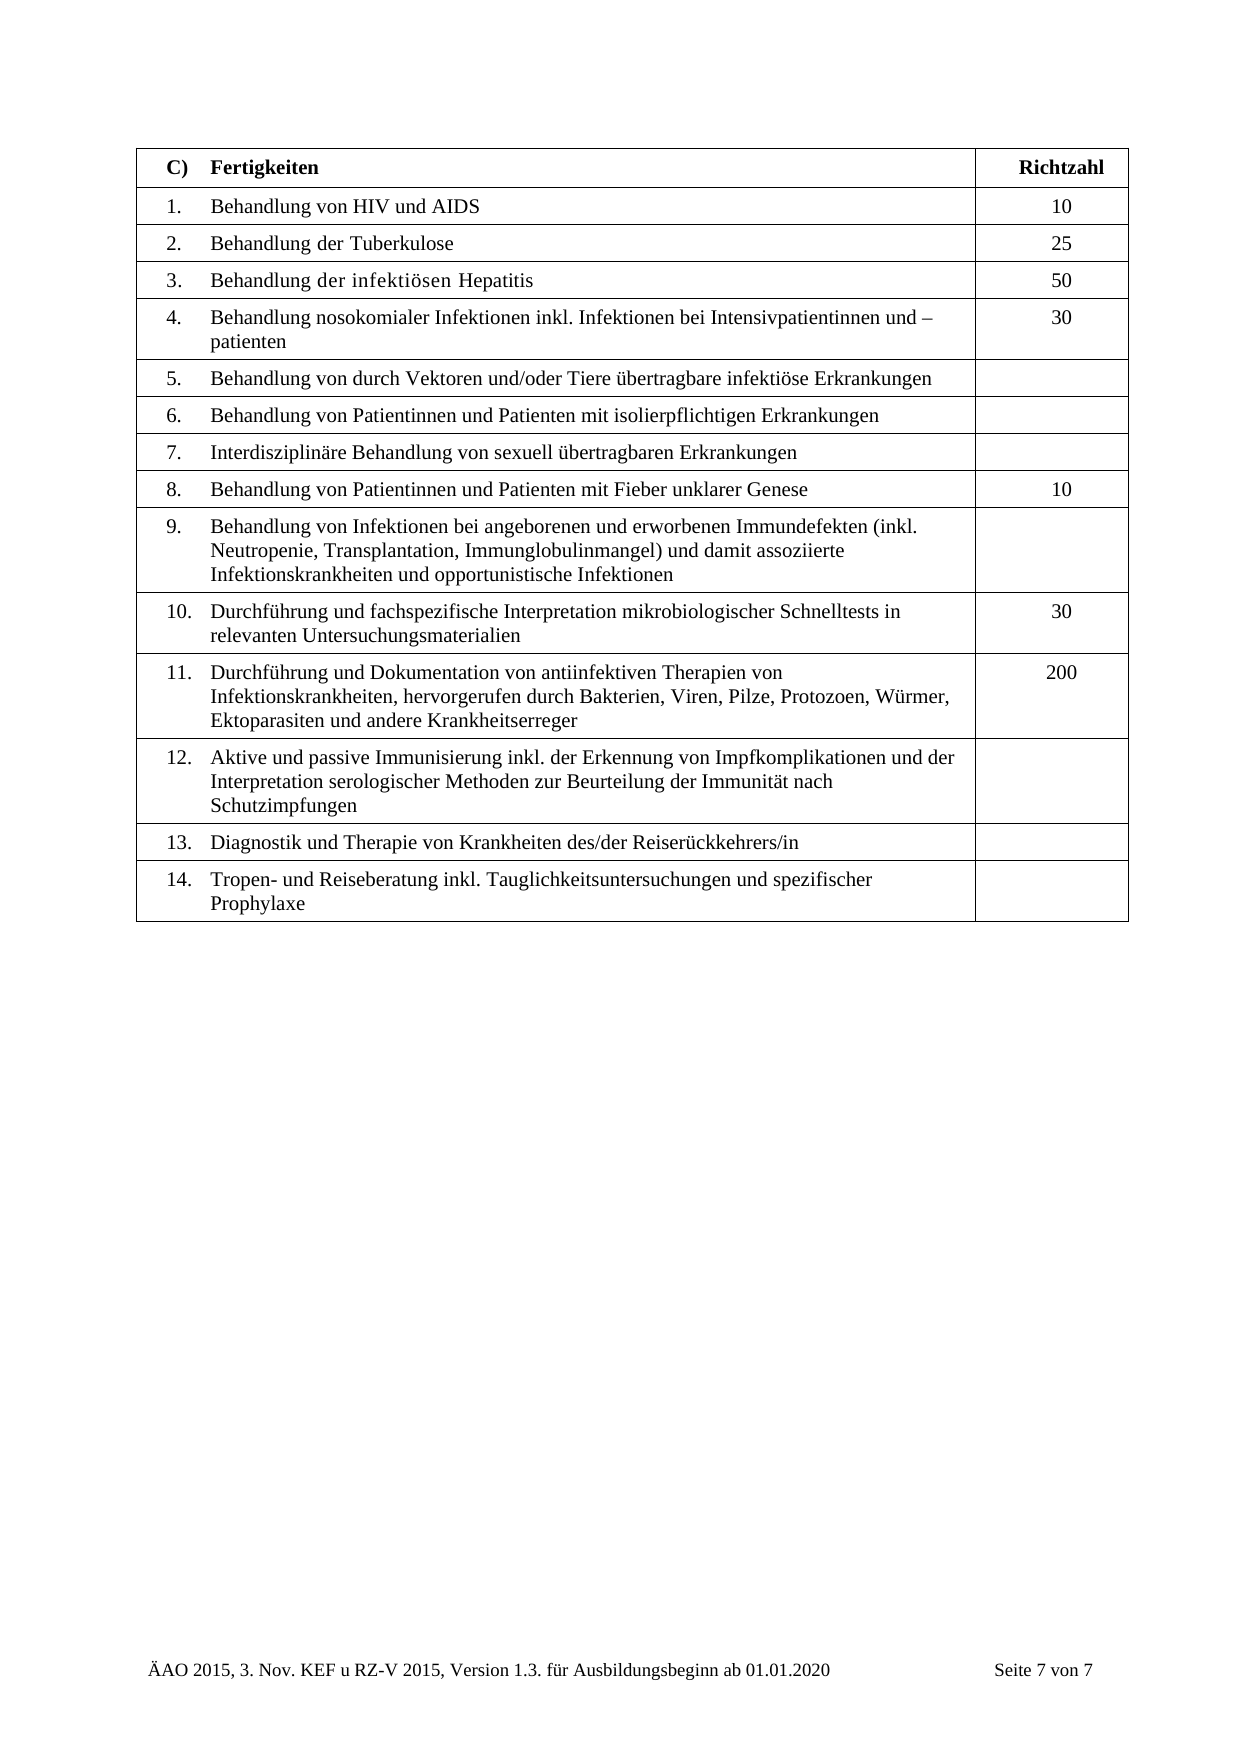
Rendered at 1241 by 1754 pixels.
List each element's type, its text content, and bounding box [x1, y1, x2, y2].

table_cell Tropen- und Reiseberatung inkl. Tauglichkeitsuntersuchungen und spezifischer Prophylaxe [137, 861, 975, 921]
table_cell Behandlung von Infektionen bei angeborenen und erworbenen Immundefekten (inkl. Neutropenie, Transplantation, Immunglobulinmangel) und damit assoziierte Infektionskrankheiten und opportunistische Infektionen [137, 508, 975, 592]
table_cell Behandlung von durch Vektoren und/oder Tiere übertragbare infektiöse Erkrankungen [137, 360, 975, 396]
table_cell [976, 508, 1128, 592]
table_cell 10 [976, 188, 1128, 224]
table_cell [976, 824, 1128, 860]
table_header Richtzahl [976, 149, 1128, 187]
table_cell Behandlung von HIV und AIDS [137, 188, 975, 224]
table_cell Interdisziplinäre Behandlung von sexuell übertragbaren Erkrankungen [137, 434, 975, 469]
table_cell 25 [976, 225, 1128, 261]
table_cell Behandlung von Patientinnen und Patienten mit Fieber unklarer Genese [137, 471, 975, 507]
table_cell [976, 739, 1128, 823]
table_cell Behandlung von Patientinnen und Patienten mit isolierpflichtigen Erkrankungen [137, 397, 975, 433]
table_cell Behandlung nosokomialer Infektionen inkl. Infektionen bei Intensivpatientinnen und –patienten [137, 299, 975, 359]
table_cell Behandlung der infektiösen Hepatitis [137, 262, 975, 298]
table_cell 30 [976, 593, 1128, 653]
table_cell 200 [976, 654, 1128, 738]
table_cell 30 [976, 299, 1128, 359]
table_cell [976, 360, 1128, 396]
table_cell Durchführung und fachspezifische Interpretation mikrobiologischer Schnelltests in relevanten Untersuchungsmaterialien [137, 593, 975, 653]
table_header C) Fertigkeiten [137, 149, 975, 187]
table_cell 50 [976, 262, 1128, 298]
table_cell Behandlung der Tuberkulose [137, 225, 975, 261]
table_cell [976, 397, 1128, 433]
table_cell [976, 434, 1128, 469]
table_cell Diagnostik und Therapie von Krankheiten des/der Reiserückkehrers/in [137, 824, 975, 860]
table_cell [976, 861, 1128, 921]
table_cell Durchführung und Dokumentation von antiinfektiven Therapien von Infektionskrankheiten, hervorgerufen durch Bakterien, Viren, Pilze, Protozoen, Würmer, Ektoparasiten und andere Krankheitserreger [137, 654, 975, 738]
table_cell Aktive und passive Immunisierung inkl. der Erkennung von Impfkomplikationen und der Interpretation serologischer Methoden zur Beurteilung der Immunität nach Schutzimpfungen [137, 739, 975, 823]
table_cell 10 [976, 471, 1128, 507]
